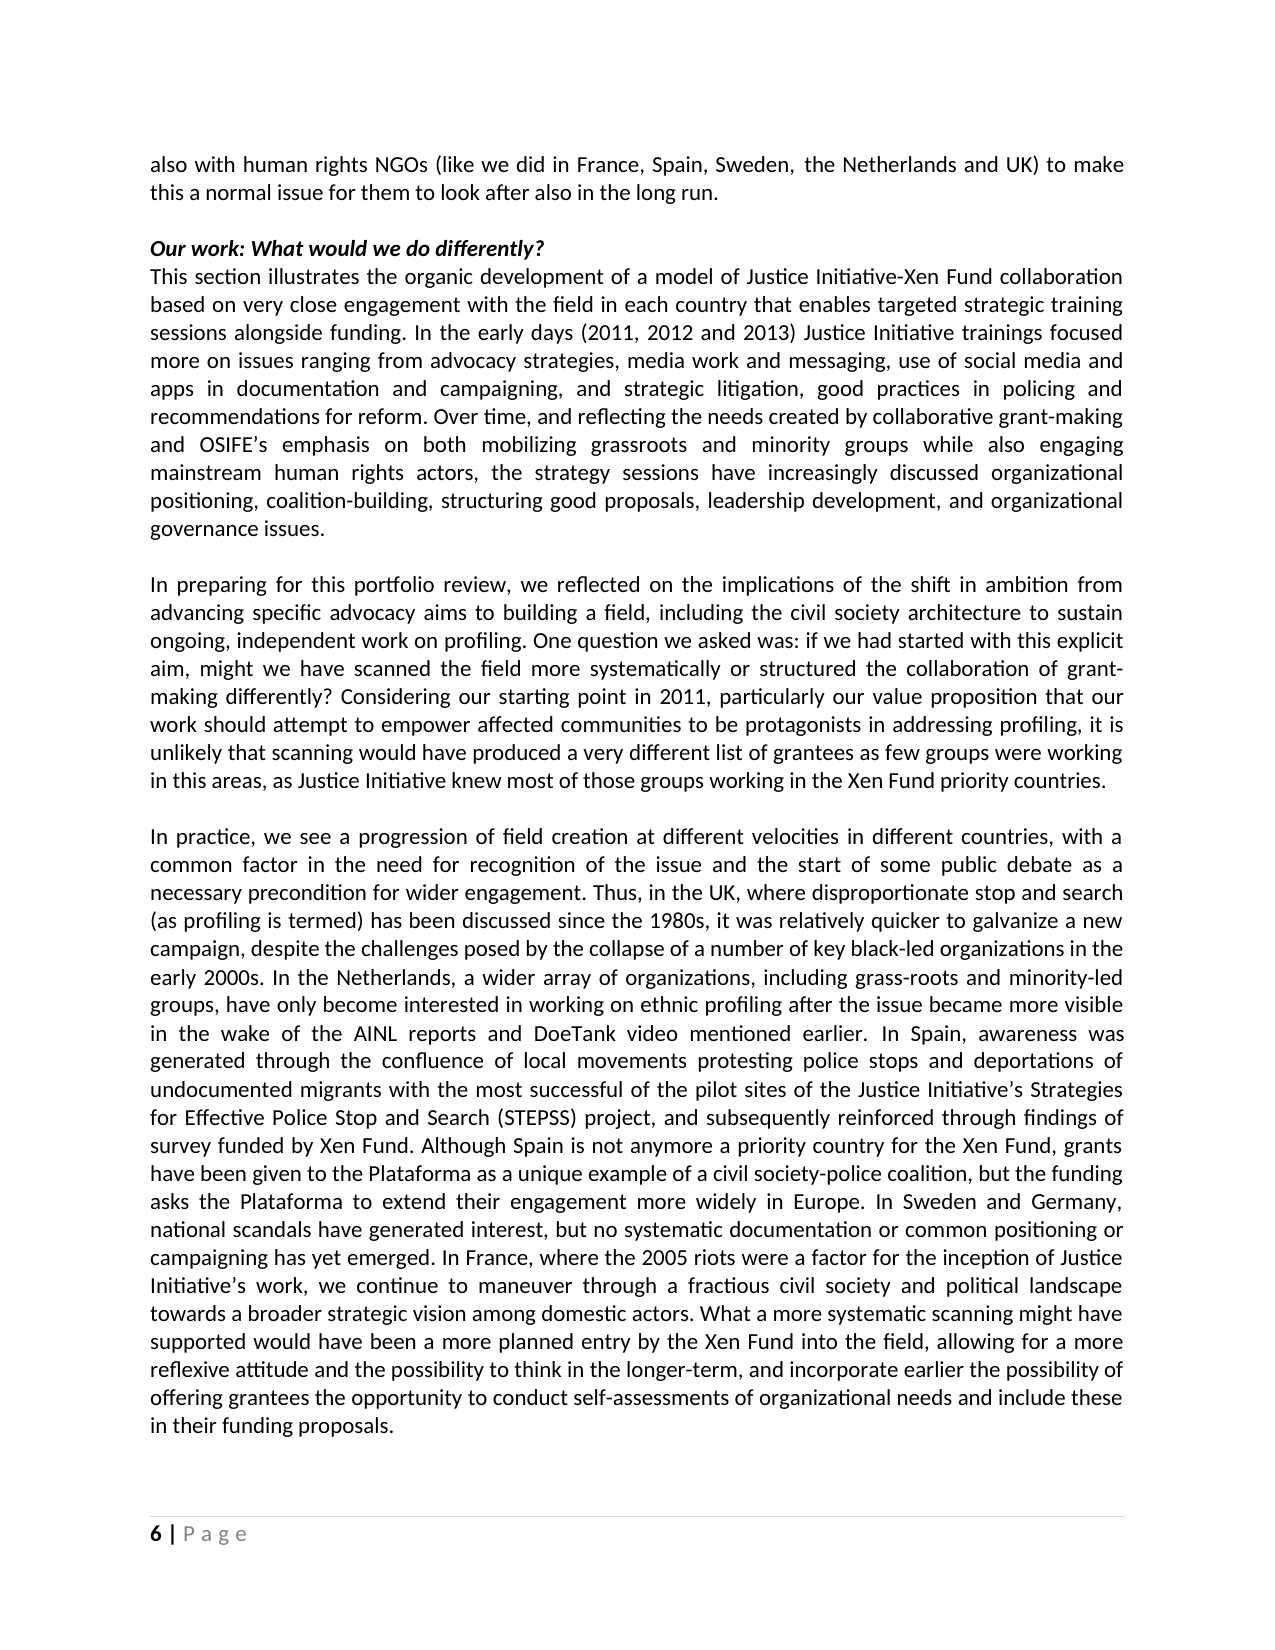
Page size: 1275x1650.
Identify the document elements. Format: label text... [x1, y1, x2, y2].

text Our work: What would we do differently? [150, 234, 1125, 262]
text In preparing for this portfolio review, we reflected on the implications of the shift in ambition from advancing specific advocacy aims to building a field, including the civil society architecture to sustain ongoing, independent work on profiling. One question we asked was: if we had started with this explicit aim, might we have scanned the field more systematically or structured the collaboration of grant-making differently? Considering our starting point in 2011, particularly our value proposition that our work should attempt to empower affected communities to be protagonists in addressing profiling, it is unlikely that scanning would have produced a very different list of grantees as few groups were working in this areas, as Justice Initiative knew most of those groups working in the Xen Fund priority countries. [150, 570, 1125, 794]
text This section illustrates the organic development of a model of Justice Initiative-Xen Fund collaboration based on very close engagement with the field in each country that enables targeted strategic training sessions alongside funding. In the early days (2011, 2012 and 2013) Justice Initiative trainings focused more on issues ranging from advocacy strategies, media work and messaging, use of social media and apps in documentation and campaigning, and strategic litigation, good practices in policing and recommendations for reform. Over time, and reflecting the needs created by collaborative grant-making and OSIFE’s emphasis on both mobilizing grassroots and minority groups while also engaging mainstream human rights actors, the strategy sessions have increasingly discussed organizational positioning, coalition-building, structuring good proposals, leadership development, and organizational governance issues. [150, 262, 1125, 542]
text In practice, we see a progression of field creation at different velocities in different countries, with a common factor in the need for recognition of the issue and the start of some public debate as a necessary precondition for wider engagement. Thus, in the UK, where disproportionate stop and search (as profiling is termed) has been discussed since the 1980s, it was relatively quicker to galvanize a new campaign, despite the challenges posed by the collapse of a number of key black-led organizations in the early 2000s. In the Netherlands, a wider array of organizations, including grass-roots and minority-led groups, have only become interested in working on ethnic profiling after the issue became more visible in the wake of the AINL reports and DoeTank video mentioned earlier. In Spain, awareness was generated through the confluence of local movements protesting police stops and deportations of undocumented migrants with the most successful of the pilot sites of the Justice Initiative’s Strategies for Effective Police Stop and Search (STEPSS) project, and subsequently reinforced through findings of survey funded by Xen Fund. Although Spain is not anymore a priority country for the Xen Fund, grants have been given to the Plataforma as a unique example of a civil society-police coalition, but the funding asks the Plataforma to extend their engagement more widely in Europe. In Sweden and Germany, national scandals have generated interest, but no systematic documentation or common positioning or campaigning has yet emerged. In France, where the 2005 riots were a factor for the inception of Justice Initiative’s work, we continue to maneuver through a fractious civil society and political landscape towards a broader strategic vision among domestic actors. What a more systematic scanning might have supported would have been a more planned entry by the Xen Fund into the field, allowing for a more reflexive attitude and the possibility to think in the longer-term, and incorporate earlier the possibility of offering grantees the opportunity to conduct self-assessments of organizational needs and include these in their funding proposals. [150, 822, 1125, 1439]
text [150, 150, 1125, 206]
